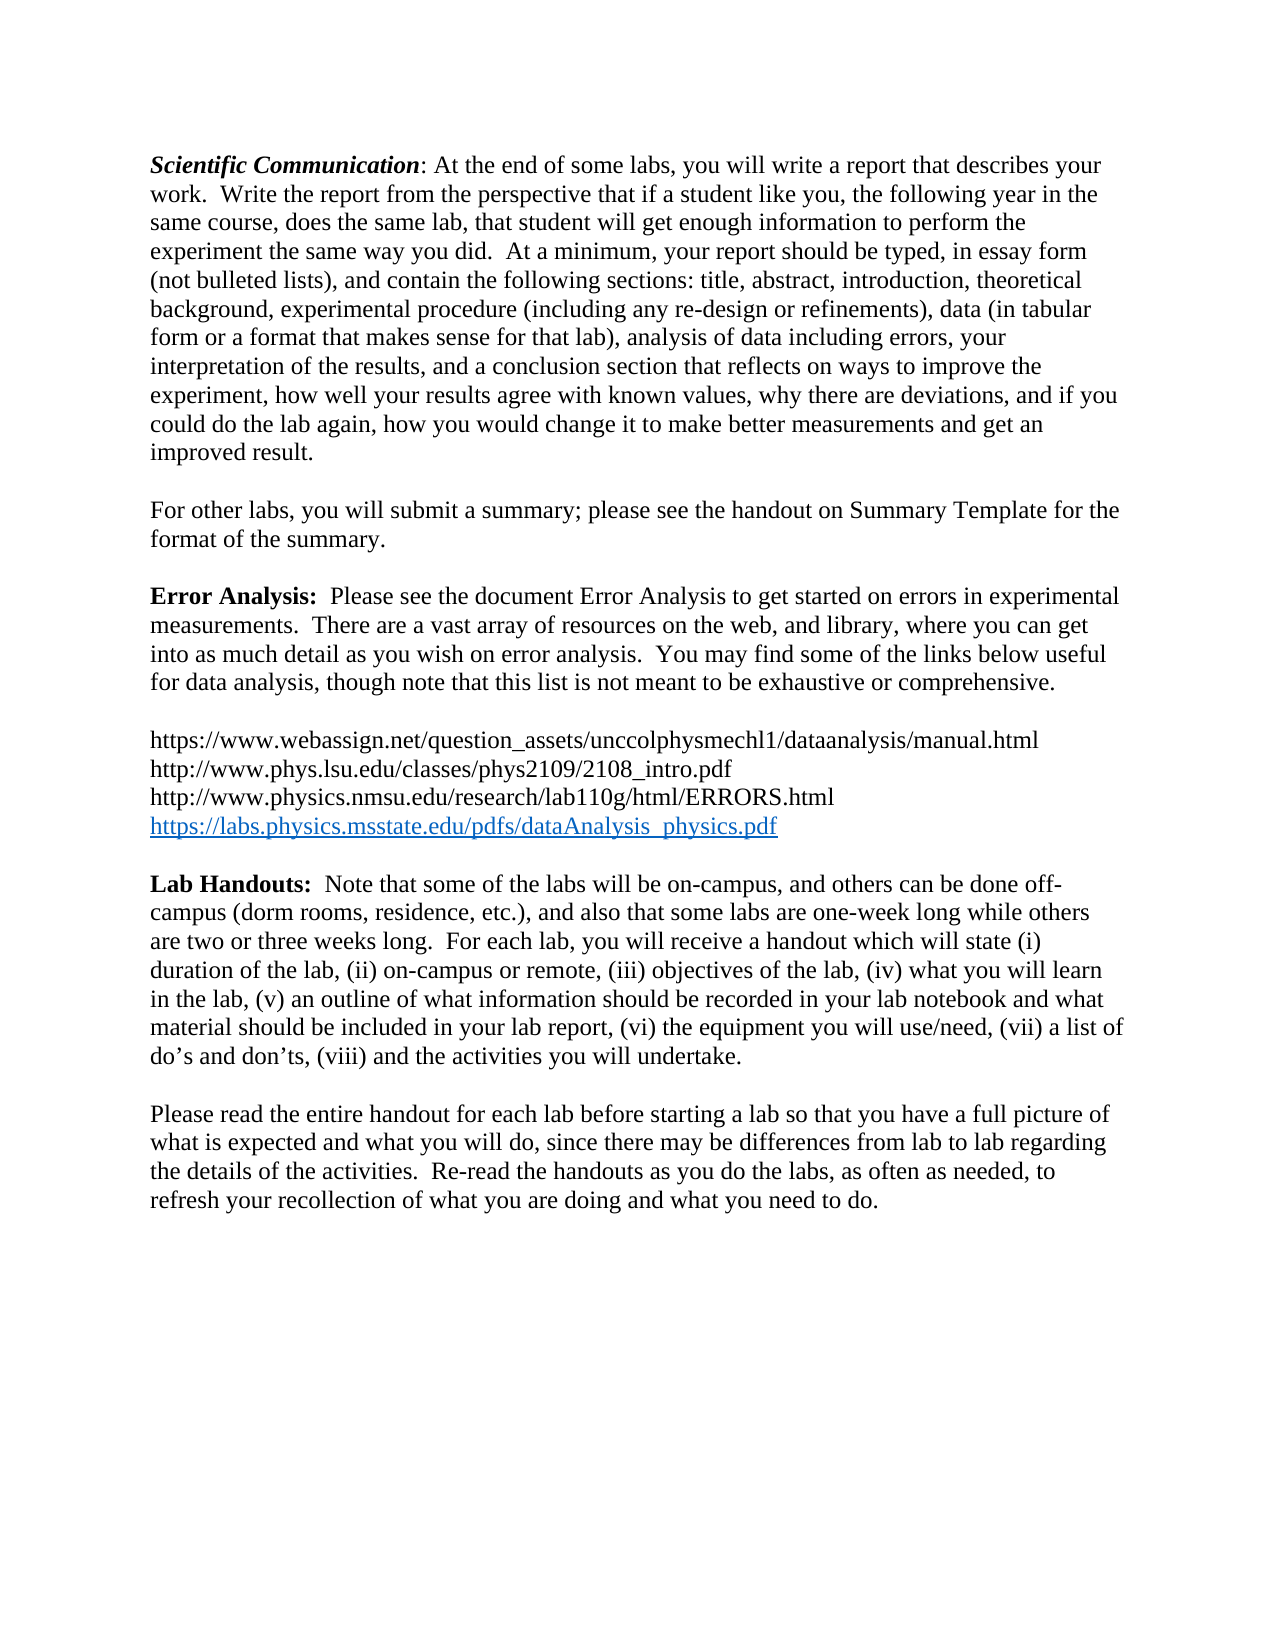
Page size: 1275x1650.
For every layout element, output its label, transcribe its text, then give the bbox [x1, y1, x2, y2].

text https://labs.physics.msstate.edu/pdfs/dataAnalysis_physics.pdf [150, 811, 1125, 840]
text Scientific Communication: At the end of some labs, you will write a report that describes your work. Write the report from the perspective that if a student like you, the following year in the same course, does the same lab, that student will get enough information to perform the experiment the same way you did. At a minimum, your report should be typed, in essay form (not bulleted lists), and contain the following sections: title, abstract, introduction, theoretical background, experimental procedure (including any re-design or refinements), data (in tabular form or a format that makes sense for that lab), analysis of data including errors, your interpretation of the results, and a conclusion section that reflects on ways to improve the experiment, how well your results agree with known values, why there are deviations, and if you could do the lab again, how you would change it to make better measurements and get an improved result. [150, 150, 1125, 466]
text http://www.physics.nmsu.edu/research/lab110g/html/ERRORS.html [150, 782, 1125, 811]
text Please read the entire handout for each lab before starting a lab so that you have a full picture of what is expected and what you will do, since there may be differences from lab to lab regarding the details of the activities. Re-read the handouts as you do the labs, as often as needed, to refresh your recollection of what you are doing and what you need to do. [150, 1099, 1125, 1214]
text https://www.webassign.net/question_assets/unccolphysmechl1/dataanalysis/manual.html [150, 725, 1125, 754]
text Lab Handouts: Note that some of the labs will be on-campus, and others can be done off-campus (dorm rooms, residence, etc.), and also that some labs are one-week long while others are two or three weeks long. For each lab, you will receive a handout which will state (i) duration of the lab, (ii) on-campus or remote, (iii) objectives of the lab, (iv) what you will learn in the lab, (v) an outline of what information should be recorded in your lab notebook and what material should be included in your lab report, (vi) the equipment you will use/need, (vii) a list of do’s and don’ts, (viii) and the activities you will undertake. [150, 869, 1125, 1070]
text Error Analysis: Please see the document Error Analysis to get started on errors in experimental measurements. There are a vast array of resources on the web, and library, where you can get into as much detail as you wish on error analysis. You may find some of the links below useful for data analysis, though note that this list is not meant to be exhaustive or comprehensive. [150, 581, 1125, 696]
text http://www.phys.lsu.edu/classes/phys2109/2108_intro.pdf [150, 754, 1125, 782]
text For other labs, you will submit a summary; please see the handout on Summary Template for the format of the summary. [150, 495, 1125, 552]
